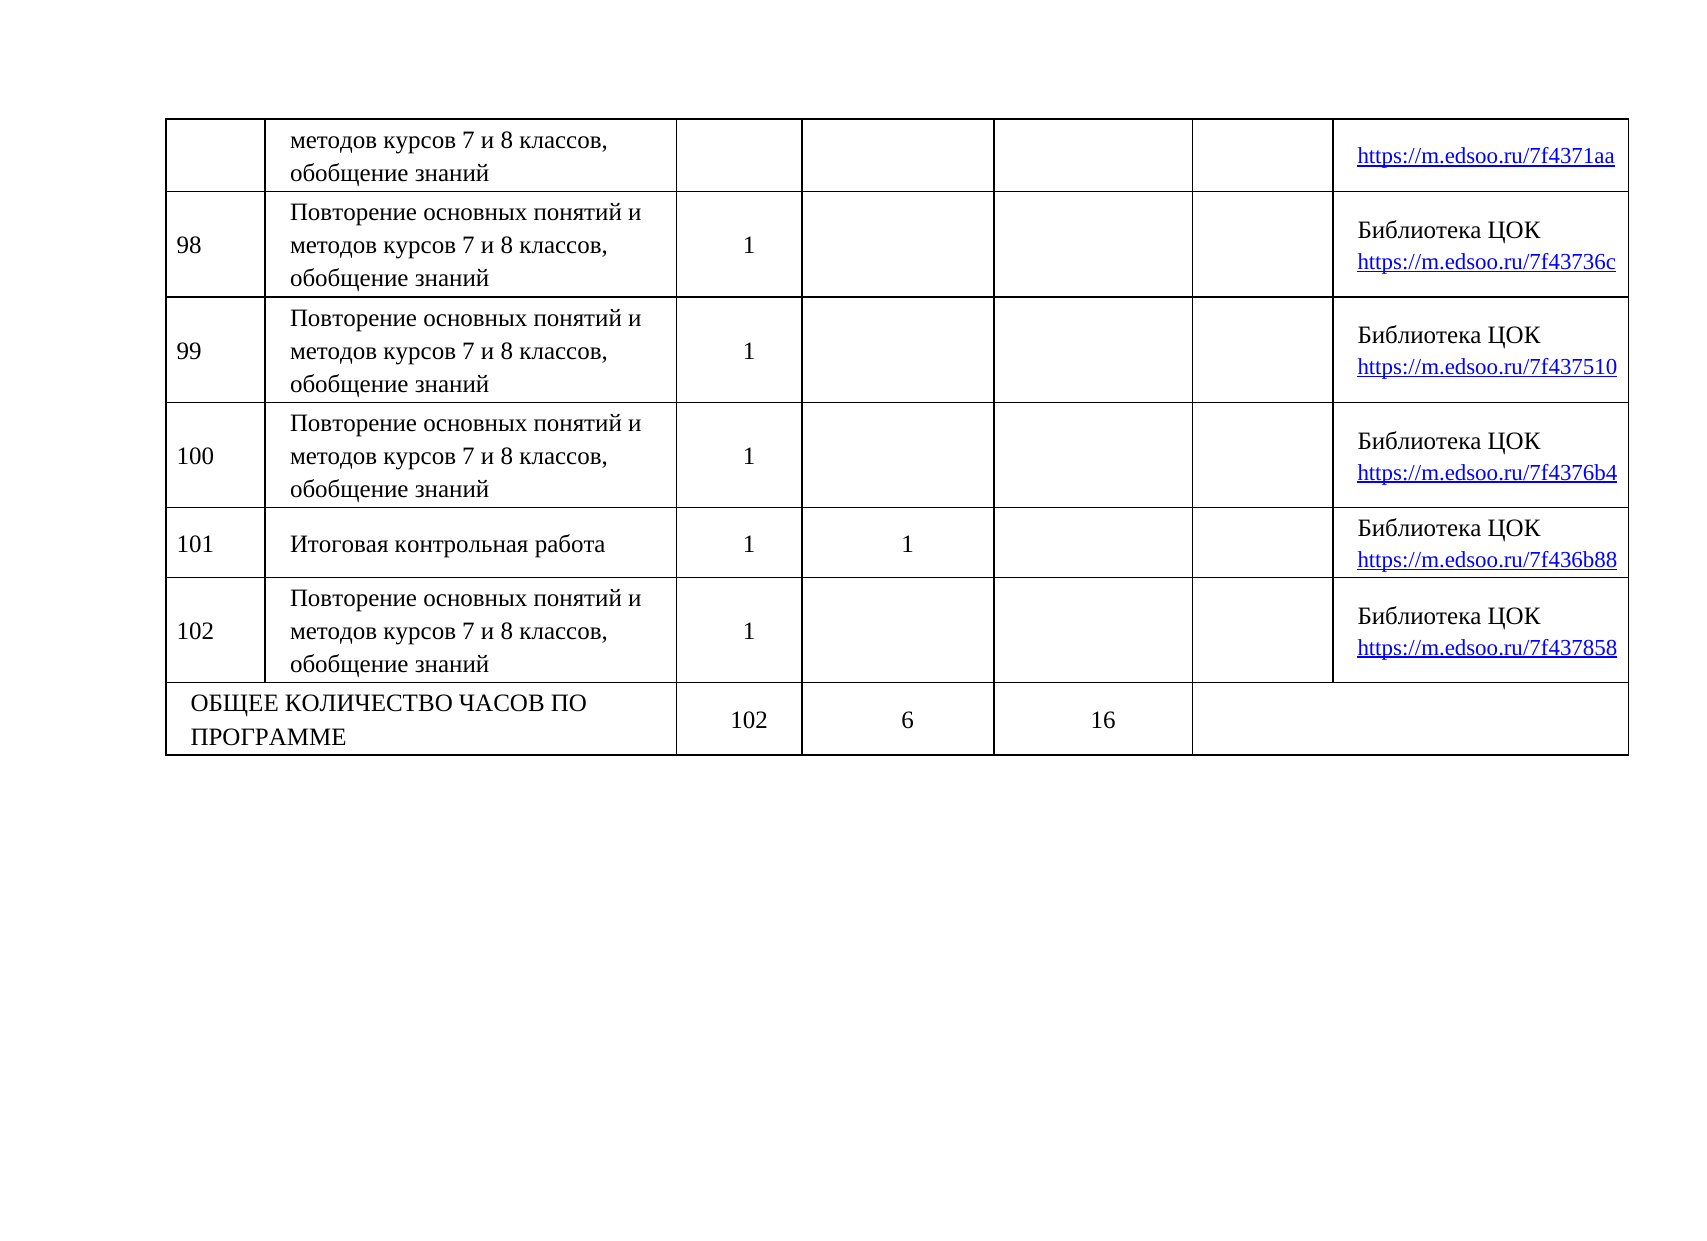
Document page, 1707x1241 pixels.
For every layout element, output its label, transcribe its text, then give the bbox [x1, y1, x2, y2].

table_cell 1 [677, 403, 801, 507]
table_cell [266, 192, 676, 296]
table_cell [995, 578, 1192, 682]
table_cell [995, 298, 1192, 401]
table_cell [1334, 120, 1628, 191]
table_cell [1193, 683, 1628, 754]
table_cell [803, 120, 993, 191]
table_cell 16 [995, 683, 1192, 754]
table_cell 1 [677, 508, 801, 576]
table_cell 98 [167, 192, 264, 296]
table_cell [1193, 298, 1332, 401]
table_cell [1193, 508, 1332, 576]
table_cell Библиотека ЦОК https://m.edsoo.ru/7f437510 [1334, 298, 1628, 401]
table_cell 102 [167, 578, 264, 682]
table_cell [1193, 578, 1332, 682]
table_cell 102 [677, 683, 801, 754]
table_cell [995, 403, 1192, 507]
table_cell [1193, 192, 1332, 296]
table_cell [1193, 120, 1332, 191]
table_cell 6 [803, 683, 993, 754]
table_cell Библиотека ЦОК https://m.edsoo.ru/7f436b88 [1334, 508, 1628, 576]
table_cell 99 [167, 298, 264, 401]
table_cell 97 [167, 120, 264, 191]
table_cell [266, 120, 676, 191]
table_cell [1193, 403, 1332, 507]
table_cell Итоговая контрольная работа [266, 508, 676, 576]
table_cell 1 [677, 192, 801, 296]
table_cell Библиотека ЦОК https://m.edsoo.ru/7f4376b4 [1334, 403, 1628, 507]
table_cell 101 [167, 508, 264, 576]
table_cell [803, 298, 993, 401]
table_cell [803, 578, 993, 682]
table_cell ОБЩЕЕ КОЛИЧЕСТВО ЧАСОВ ПО ПРОГРАММЕ [167, 683, 676, 754]
table_cell 1 [677, 578, 801, 682]
table_cell [803, 192, 993, 296]
table_cell [995, 508, 1192, 576]
table_cell Библиотека ЦОК https://m.edsoo.ru/7f437858 [1334, 578, 1628, 682]
table_cell 100 [167, 403, 264, 507]
table_cell Повторение основных понятий и методов курсов 7 и 8 классов, обобщение знаний [266, 578, 676, 682]
table_cell 1 [677, 298, 801, 401]
table_cell [803, 403, 993, 507]
table_cell Повторение основных понятий и методов курсов 7 и 8 классов, обобщение знаний [266, 403, 676, 507]
table_cell Библиотека ЦОК https://m.edsoo.ru/7f43736c [1334, 192, 1628, 296]
table_cell [995, 192, 1192, 296]
table_cell [995, 120, 1192, 191]
table_cell Повторение основных понятий и методов курсов 7 и 8 классов, обобщение знаний [266, 298, 676, 401]
table_cell 1 [803, 508, 993, 576]
table_cell 1 [677, 120, 801, 191]
